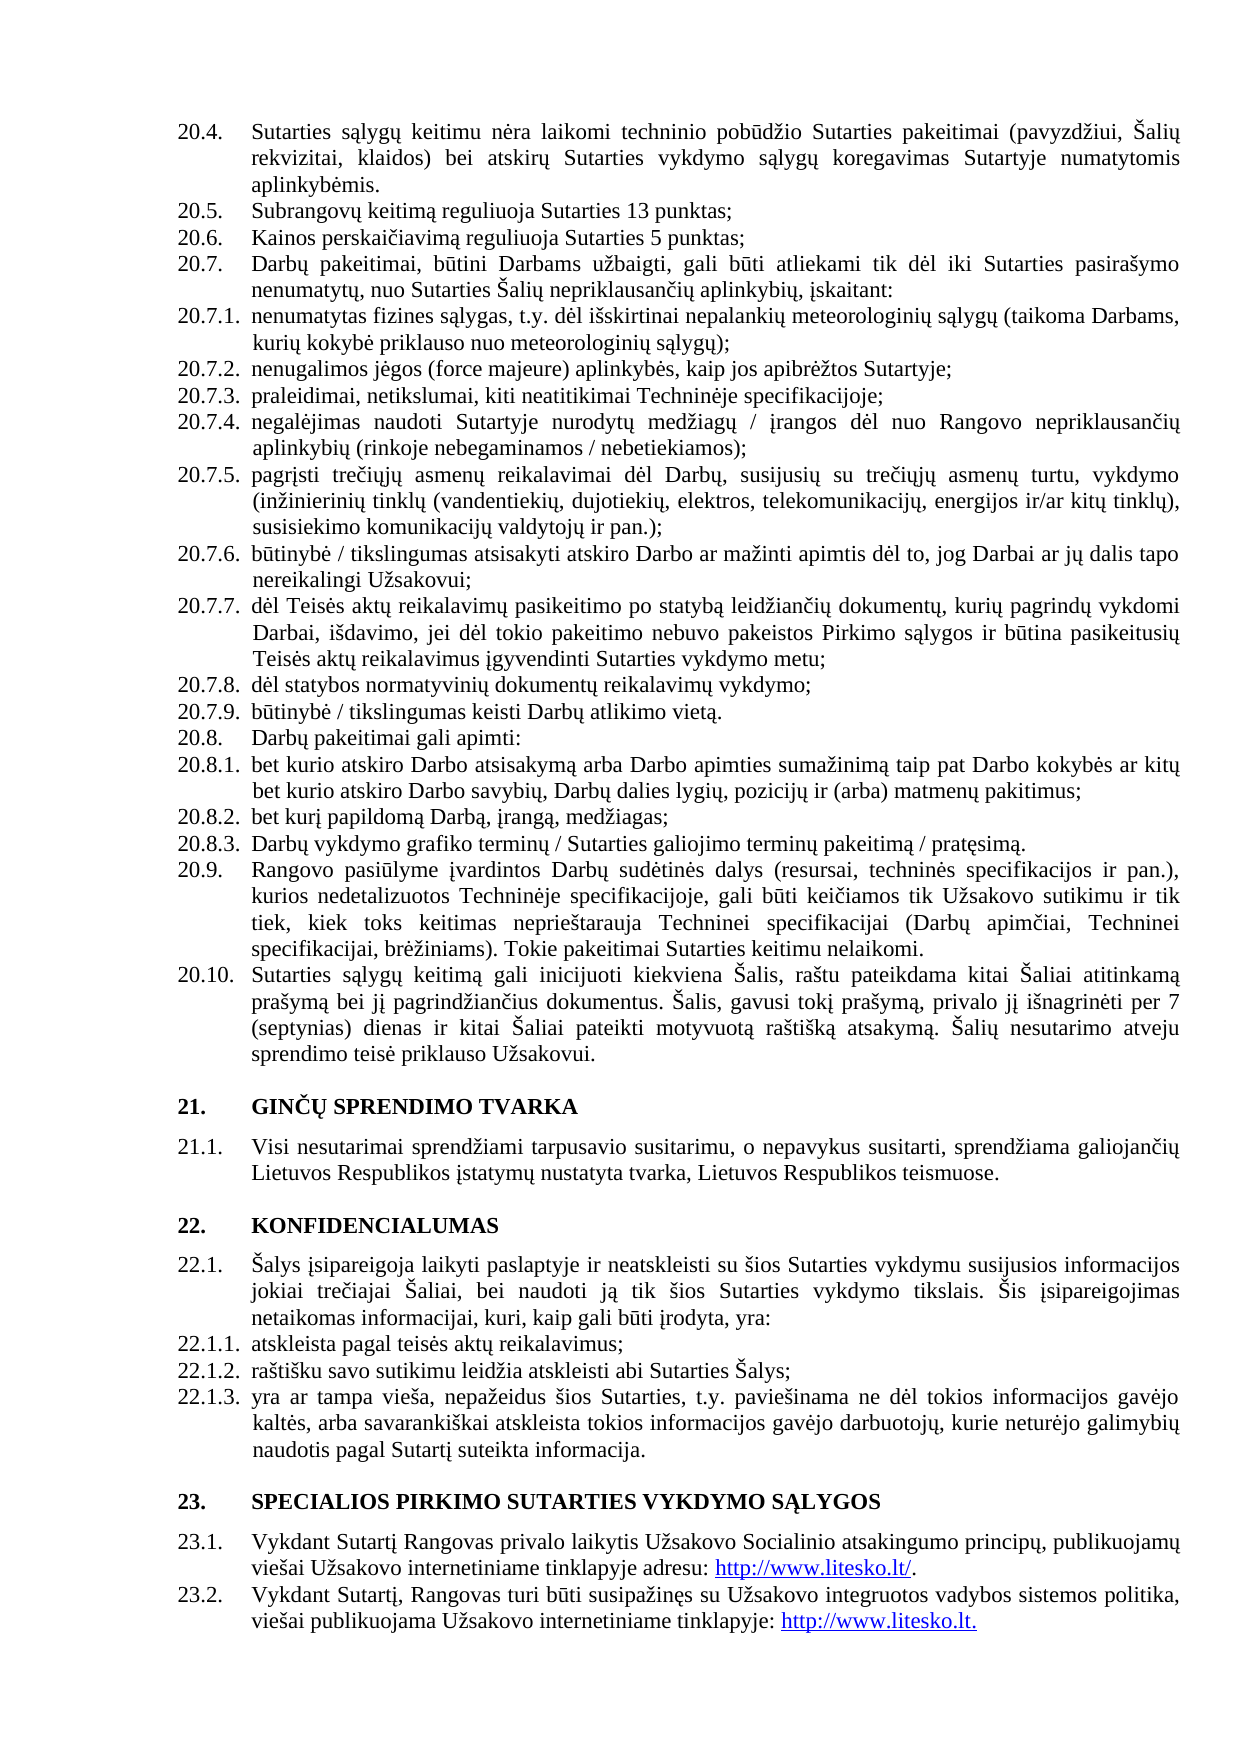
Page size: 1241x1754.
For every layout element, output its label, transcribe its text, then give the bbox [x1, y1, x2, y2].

list KONFIDENCIALUMAS [177, 1212, 1181, 1238]
list bet kurio atskiro Darbo atsisakymą arba Darbo apimties sumažinimą taip pat Darbo kokybės ar kitų bet kurio atskiro Darbo savybių, Darbų dalies lygių, pozicijų ir (arba) matmenų pakitimus; [177, 751, 1181, 803]
list bet kurį papildomą Darbą, įrangą, medžiagas; [177, 803, 1181, 830]
list būtinybė / tikslingumas keisti Darbų atlikimo vietą. [177, 698, 1181, 724]
list dėl statybos normatyvinių dokumentų reikalavimų vykdymo; [177, 672, 1181, 698]
list ginčų sprendimo tvarka [177, 1093, 1181, 1119]
list Šalys įsipareigoja laikyti paslaptyje ir neatskleisti su šios Sutarties vykdymu susijusios informacijos jokiai trečiajai Šaliai, bei naudoti ją tik šios Sutarties vykdymo tikslais. Šis įsipareigojimas netaikomas informacijai, kuri, kaip gali būti įrodyta, yra: [177, 1251, 1181, 1330]
list Darbų vykdymo grafiko terminų / Sutarties galiojimo terminų pakeitimą / pratęsimą. [177, 830, 1181, 856]
list Sutarties sąlygų keitimu nėra laikomi techninio pobūdžio Sutarties pakeitimai (pavyzdžiui, Šalių rekvizitai, klaidos) bei atskirų Sutarties vykdymo sąlygų koregavimas Sutartyje numatytomis aplinkybėmis. [177, 118, 1181, 197]
list Darbų pakeitimai, būtini Darbams užbaigti, gali būti atliekami tik dėl iki Sutarties pasirašymo nenumatytų, nuo Sutarties Šalių nepriklausančių aplinkybių, įskaitant: [177, 250, 1181, 303]
list Subrangovų keitimą reguliuoja Sutarties 13 punktas; [177, 197, 1181, 223]
list Kainos perskaičiavimą reguliuoja Sutarties 5 punktas; [177, 223, 1181, 250]
list raštišku savo sutikimu leidžia atskleisti abi Sutarties Šalys; [177, 1357, 1181, 1383]
list yra ar tampa vieša, nepažeidus šios Sutarties, t.y. paviešinama ne dėl tokios informacijos gavėjo kaltės, arba savarankiškai atskleista tokios informacijos gavėjo darbuotojų, kurie neturėjo galimybių naudotis pagal Sutartį suteikta informacija. [177, 1383, 1181, 1462]
list Sutarties sąlygų keitimą gali inicijuoti kiekviena Šalis, raštu pateikdama kitai Šaliai atitinkamą prašymą bei jį pagrindžiančius dokumentus. Šalis, gavusi tokį prašymą, privalo jį išnagrinėti per 7 (septynias) dienas ir kitai Šaliai pateikti motyvuotą raštišką atsakymą. Šalių nesutarimo atveju sprendimo teisė priklauso Užsakovui. [177, 961, 1181, 1067]
list atskleista pagal teisės aktų reikalavimus; [177, 1330, 1181, 1357]
list Vykdant Sutartį, Rangovas turi būti susipažinęs su Užsakovo integruotos vadybos sistemos politika, viešai publikuojama Užsakovo internetiniame tinklapyje: http://www.litesko.lt. [177, 1581, 1181, 1633]
list dėl Teisės aktų reikalavimų pasikeitimo po statybą leidžiančių dokumentų, kurių pagrindų vykdomi Darbai, išdavimo, jei dėl tokio pakeitimo nebuvo pakeistos Pirkimo sąlygos ir būtina pasikeitusių Teisės aktų reikalavimus įgyvendinti Sutarties vykdymo metu; [177, 592, 1181, 672]
list praleidimai, netikslumai, kiti neatitikimai Techninėje specifikacijoje; [177, 382, 1181, 408]
list specialiOs pirkimo sutarties vykdymo sąlygOs [177, 1488, 1181, 1515]
list nenumatytas fizines sąlygas, t.y. dėl išskirtinai nepalankių meteorologinių sąlygų (taikoma Darbams, kurių kokybė priklauso nuo meteorologinių sąlygų); [177, 303, 1181, 355]
list negalėjimas naudoti Sutartyje nurodytų medžiagų / įrangos dėl nuo Rangovo nepriklausančių aplinkybių (rinkoje nebegaminamos / nebetiekiamos); [177, 408, 1181, 461]
list nenugalimos jėgos (force majeure) aplinkybės, kaip jos apibrėžtos Sutartyje; [177, 355, 1181, 382]
list Darbų pakeitimai gali apimti: [177, 724, 1181, 751]
list Vykdant Sutartį Rangovas privalo laikytis Užsakovo Socialinio atsakingumo principų, publikuojamų viešai Užsakovo internetiniame tinklapyje adresu: http://www.litesko.lt/. [177, 1528, 1181, 1581]
list Rangovo pasiūlyme įvardintos Darbų sudėtinės dalys (resursai, techninės specifikacijos ir pan.), kurios nedetalizuotos Techninėje specifikacijoje, gali būti keičiamos tik Užsakovo sutikimu ir tik tiek, kiek toks keitimas neprieštarauja Techninei specifikacijai (Darbų apimčiai, Techninei specifikacijai, brėžiniams). Tokie pakeitimai Sutarties keitimu nelaikomi. [177, 856, 1181, 961]
list pagrįsti trečiųjų asmenų reikalavimai dėl Darbų, susijusių su trečiųjų asmenų turtu, vykdymo (inžinierinių tinklų (vandentiekių, dujotiekių, elektros, telekomunikacijų, energijos ir/ar kitų tinklų), susisiekimo komunikacijų valdytojų ir pan.); [177, 461, 1181, 540]
list Visi nesutarimai sprendžiami tarpusavio susitarimu, o nepavykus susitarti, sprendžiama galiojančių Lietuvos Respublikos įstatymų nustatyta tvarka, Lietuvos Respublikos teismuose. [177, 1133, 1181, 1185]
list būtinybė / tikslingumas atsisakyti atskiro Darbo ar mažinti apimtis dėl to, jog Darbai ar jų dalis tapo nereikalingi Užsakovui; [177, 540, 1181, 592]
